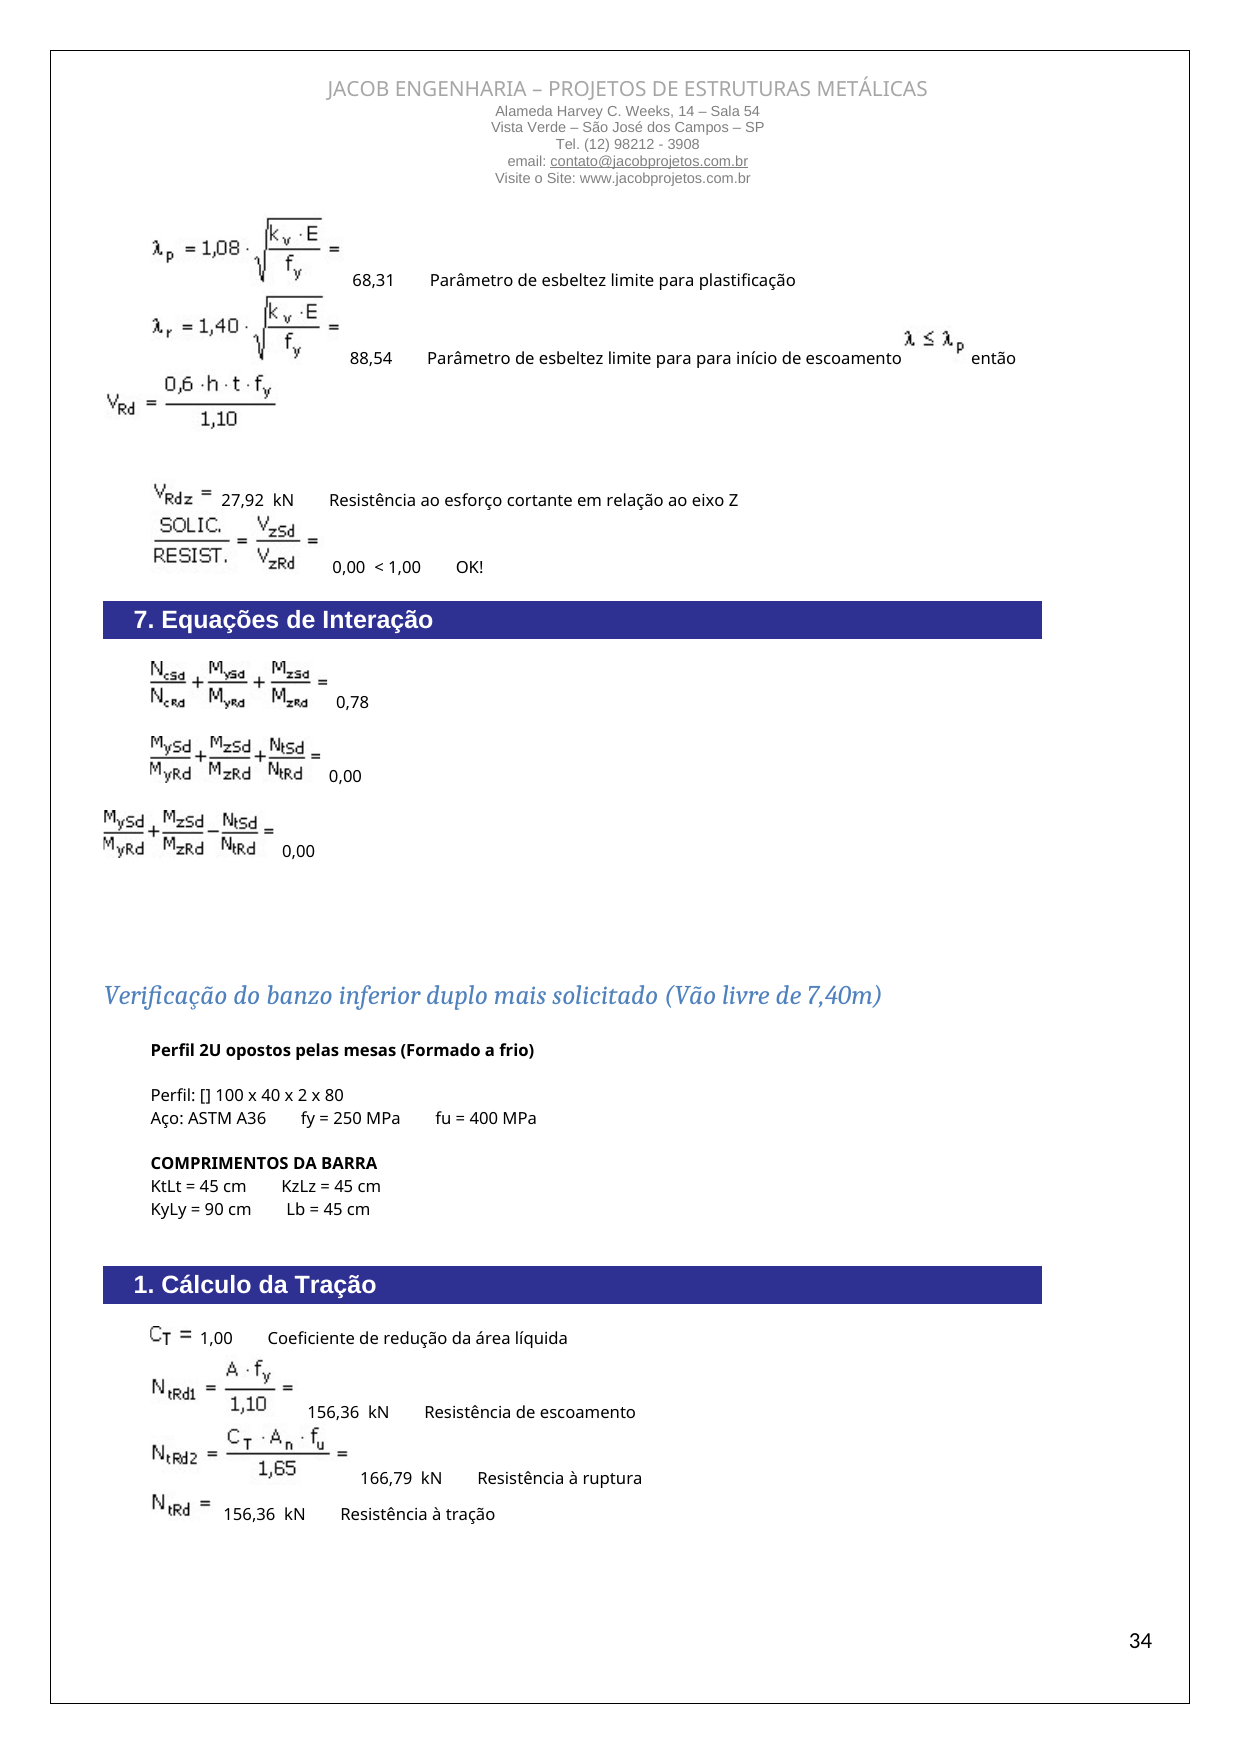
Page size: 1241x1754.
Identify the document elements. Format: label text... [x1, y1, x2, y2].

text 0,78 [103, 662, 1152, 713]
text 156,36 kN Resistência de escoamento [103, 1354, 1152, 1423]
picture [150, 661, 328, 709]
text COMPRIMENTOS DA BARRA [103, 1152, 1152, 1175]
text 0,00 < 1,00 OK! [103, 511, 1152, 578]
picture [103, 810, 274, 858]
text Perfil: [] 100 x 40 x 2 x 80 [103, 1084, 1152, 1107]
text 88,54 Parâmetro de esbeltez limite para para início de escoamento então [103, 291, 1152, 456]
picture [150, 1489, 215, 1521]
picture [103, 369, 279, 456]
text 0,00 [103, 736, 1152, 788]
text 1,00 Coeficiente de redução da área líquida [103, 1326, 1152, 1354]
text 68,31 Parâmetro de esbeltez limite para plastificação [103, 212, 1152, 291]
text 0,00 [103, 810, 1152, 862]
text KyLy = 90 cm Lb = 45 cm [103, 1197, 1152, 1220]
picture [150, 1423, 352, 1485]
picture [150, 510, 324, 574]
picture [902, 325, 967, 365]
table_header 7. Equações de Interação [104, 601, 1040, 639]
text Aço: ASTM A36 fy = 250 MPa fu = 400 MPa [103, 1107, 1152, 1129]
table_header 1. Cálculo da Tração [104, 1266, 1040, 1304]
picture [150, 1354, 299, 1419]
picture [150, 478, 213, 506]
subtitle Verificação do banzo inferior duplo mais solicitado (Vão livre de 7,40m) [103, 980, 1152, 1011]
picture [150, 291, 342, 365]
picture [150, 736, 321, 783]
text KtLt = 45 cm KzLz = 45 cm [103, 1175, 1152, 1197]
text Perfil 2U opostos pelas mesas (Formado a frio) [103, 1038, 1152, 1061]
text 156,36 kN Resistência à tração [103, 1489, 1152, 1525]
text 27,92 kN Resistência ao esforço cortante em relação ao eixo Z [103, 478, 1152, 511]
picture [150, 212, 344, 287]
picture [150, 1326, 192, 1345]
text 166,79 kN Resistência à ruptura [103, 1423, 1152, 1489]
